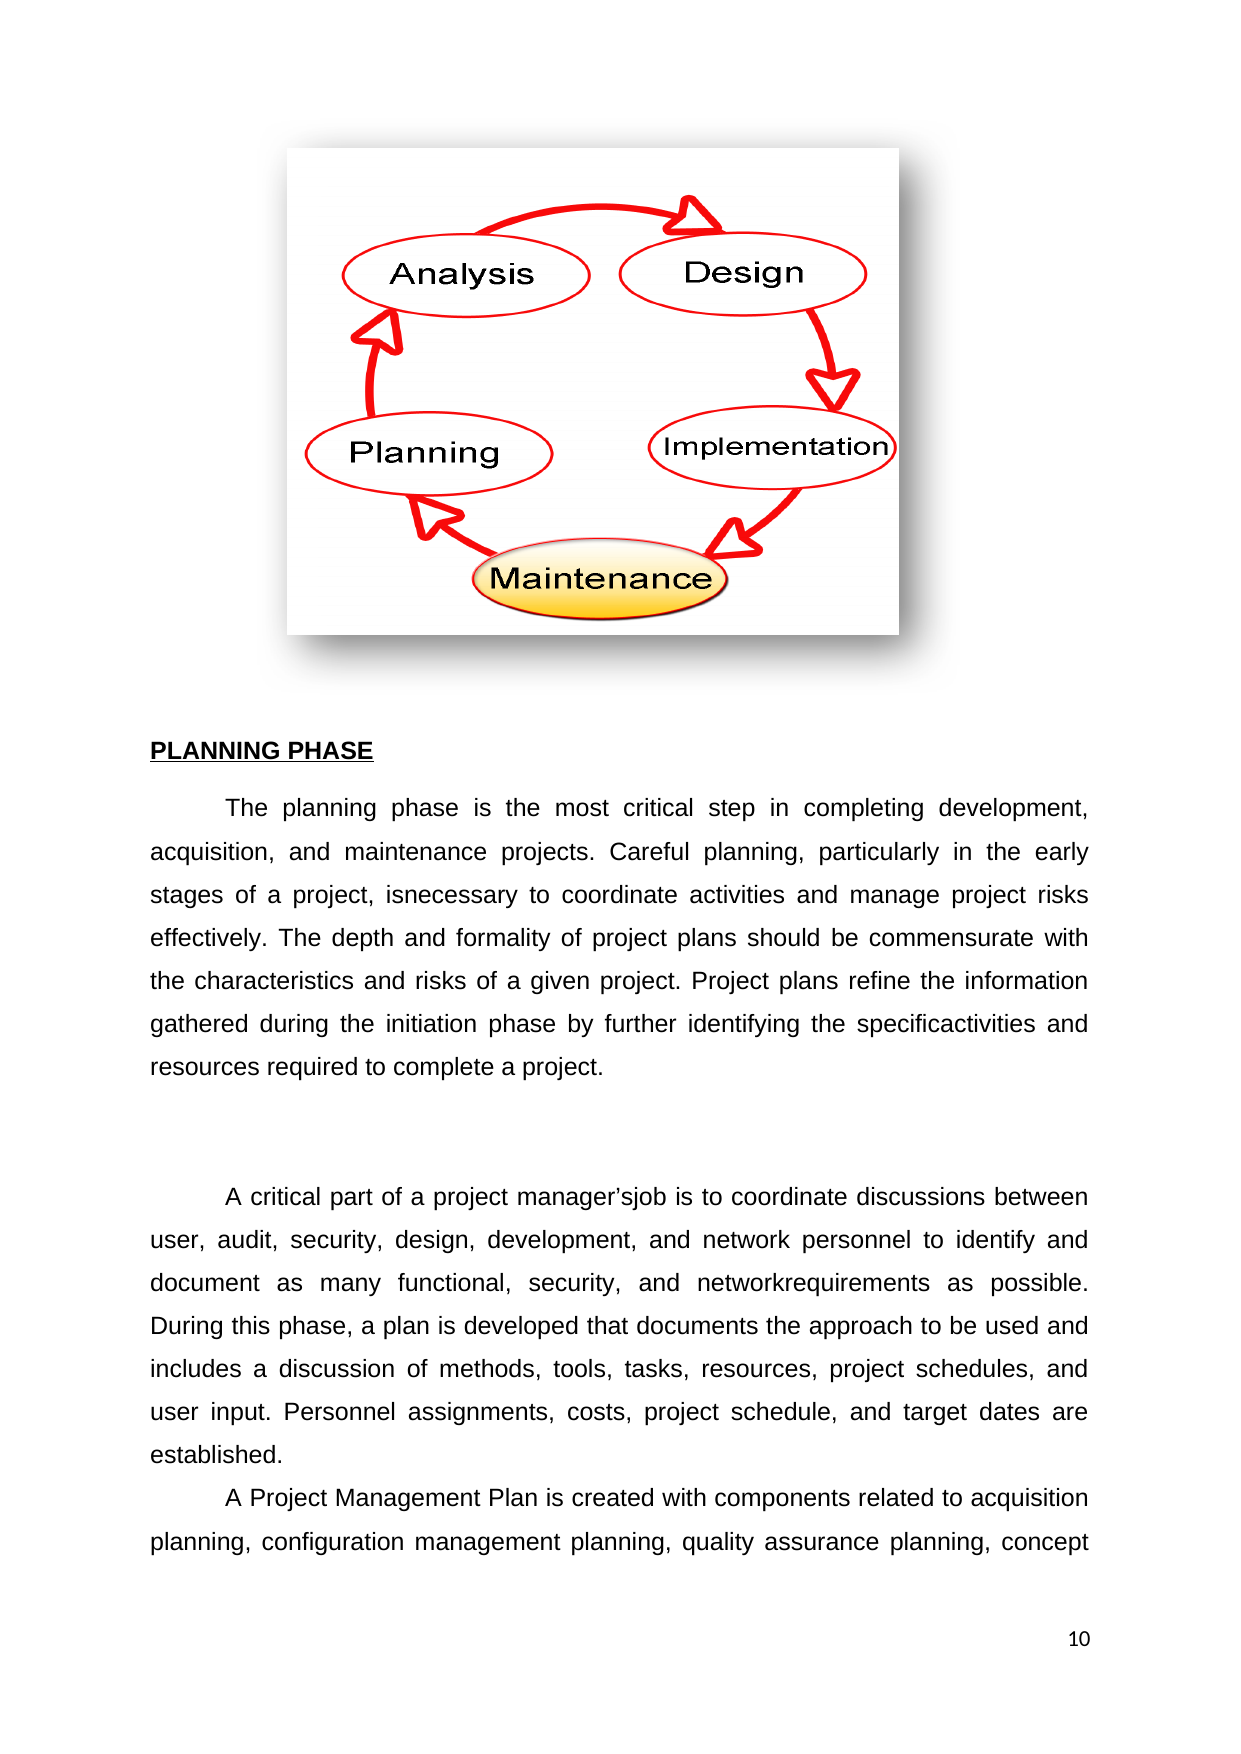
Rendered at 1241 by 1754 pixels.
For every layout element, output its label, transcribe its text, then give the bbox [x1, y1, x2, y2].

text A critical part of a project manager’sjob is to coordinate discussions between user, audit, security, design, development, and network personnel to identify and document as many functional, security, and networkrequirements as possible. During this phase, a plan is developed that documents the approach to be used and includes a discussion of methods, tools, tasks, resources, project schedules, and user input. Personnel assignments, costs, project schedule, and target dates are established. [150, 1182, 1090, 1469]
text The planning phase is the most critical step in completing development, acquisition, and maintenance projects. Careful planning, particularly in the early stages of a project, isnecessary to coordinate activities and manage project risks effectively. The depth and formality of project plans should be commensurate with the characteristics and risks of a given project. Project plans refine the information gathered during the initiation phase by further identifying the specificactivities and resources required to complete a project. [150, 793, 1090, 1081]
text PLANNING PHASE [150, 736, 1090, 765]
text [150, 1483, 1090, 1555]
picture [287, 148, 899, 635]
